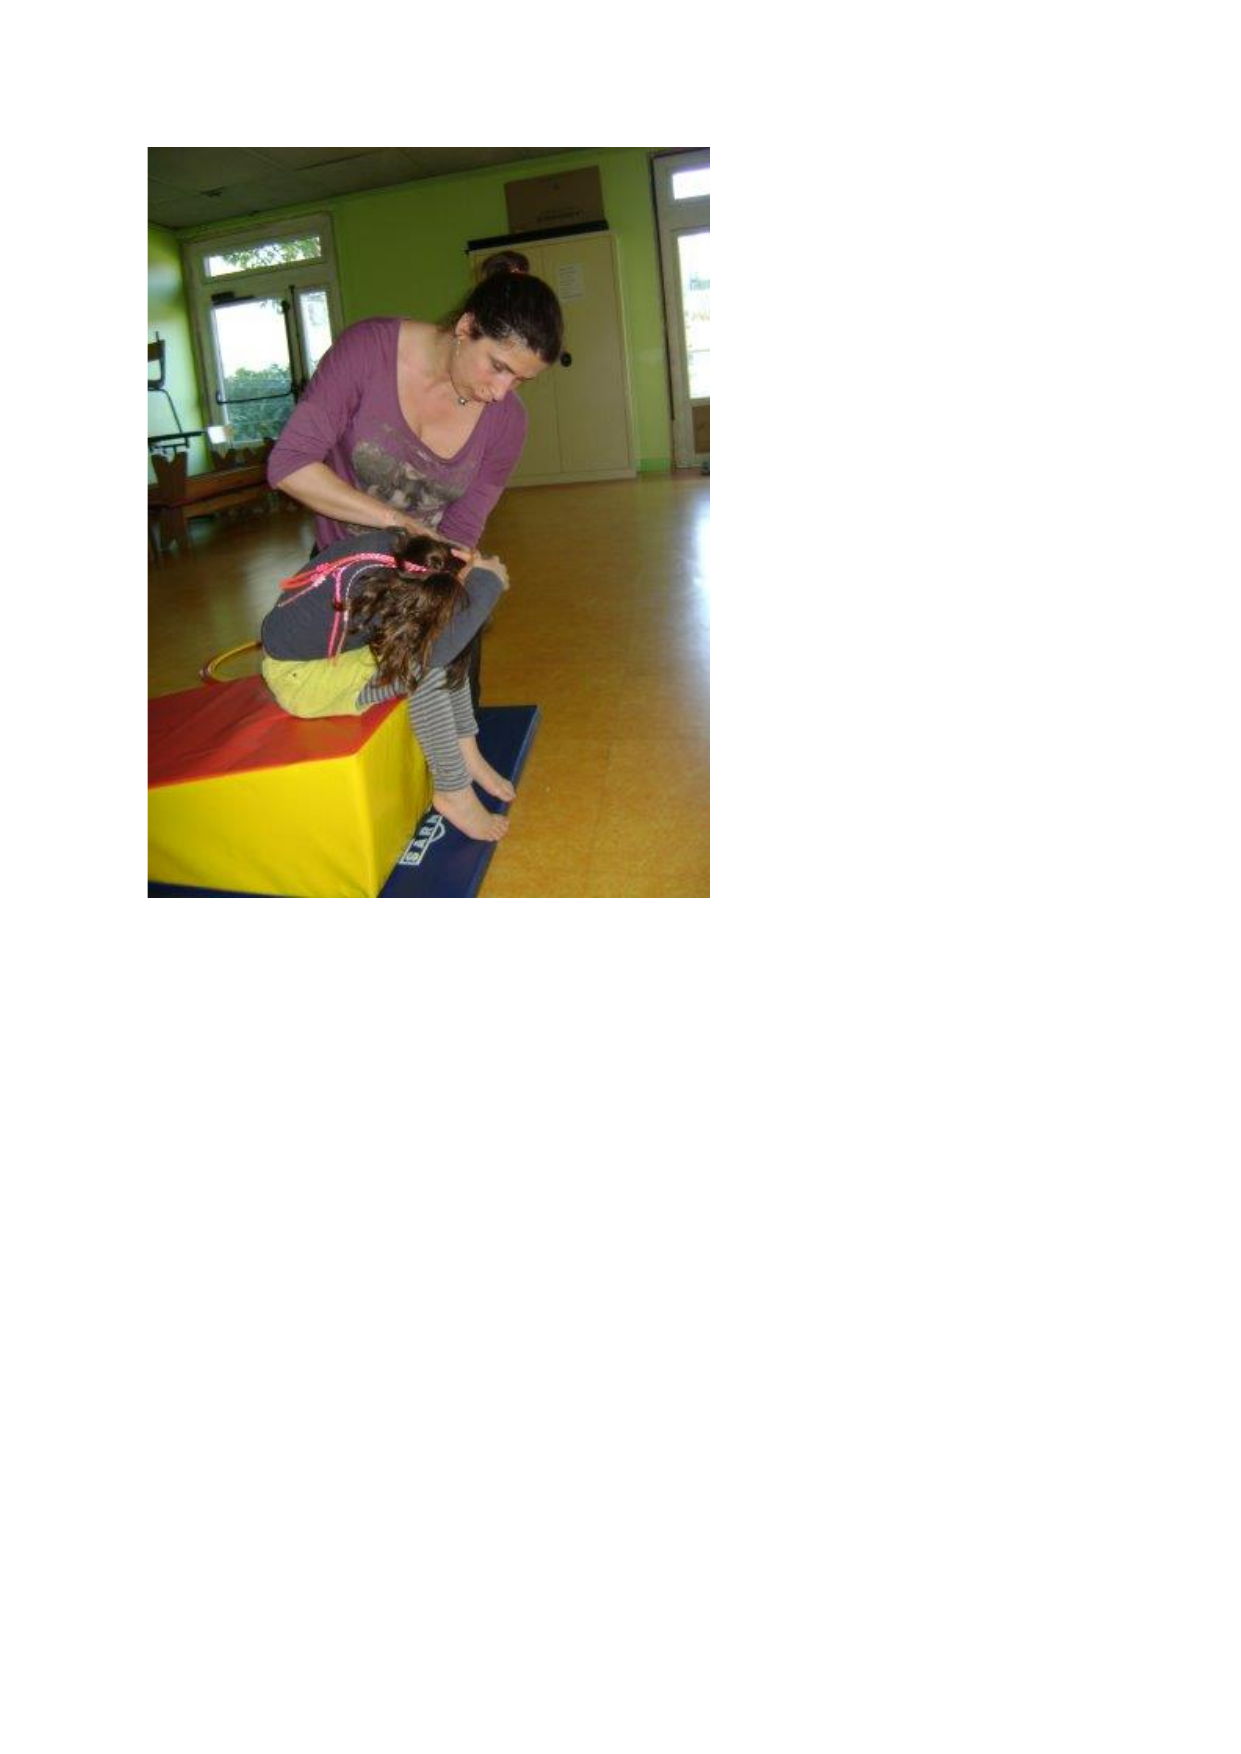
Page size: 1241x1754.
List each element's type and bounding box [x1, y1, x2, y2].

picture [147, 147, 710, 898]
